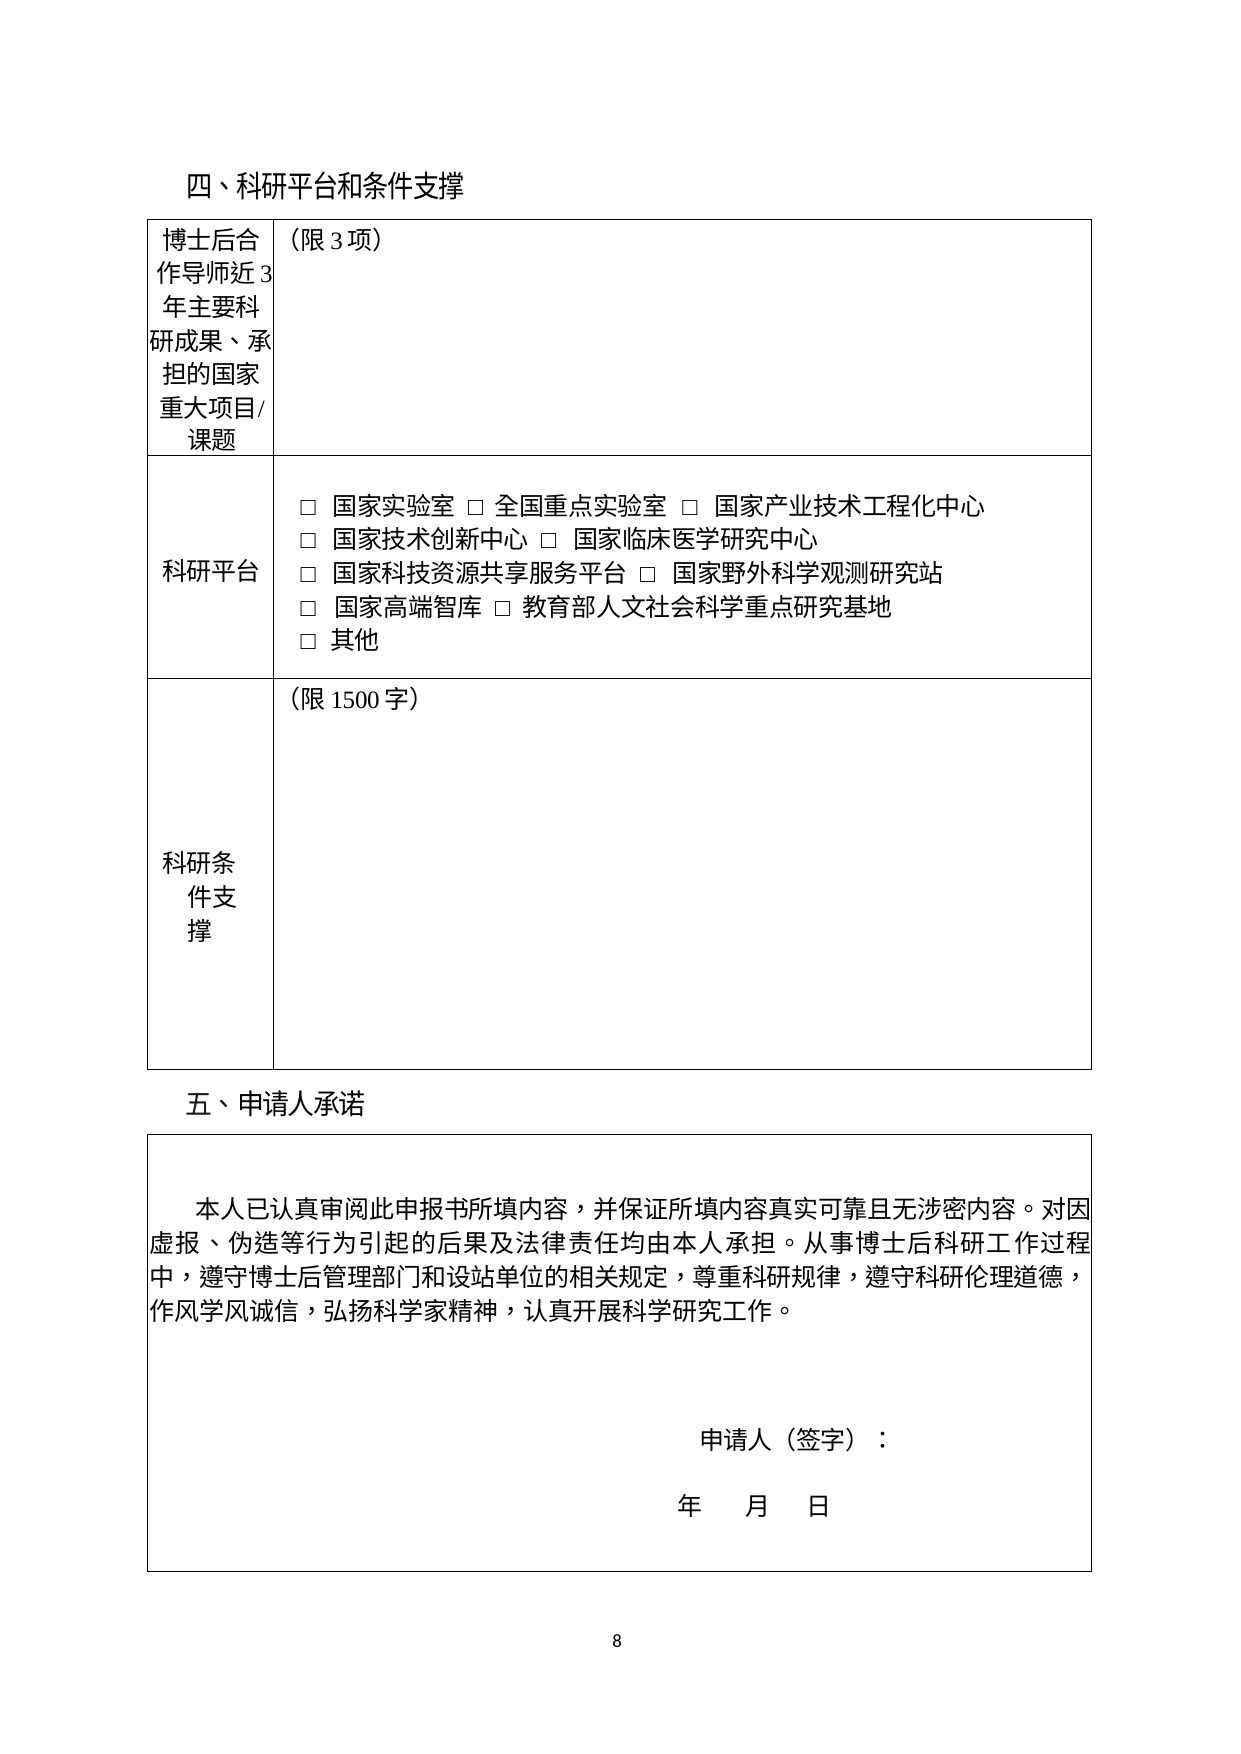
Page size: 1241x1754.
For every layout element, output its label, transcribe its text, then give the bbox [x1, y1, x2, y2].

text 五、申请人承诺 [185, 1088, 1093, 1119]
table_cell 科研条件支撑 [148, 679, 273, 1068]
table_cell 科研平台 [148, 456, 273, 678]
table_header 博士后合 作导师近3 年主要科 研成果、承 担的国家 重大项目/ 课题 [148, 220, 273, 455]
text 四、科研平台和条件支撑 [186, 172, 1093, 203]
table_header 本人已认真审阅此申报书所填内容，并保证所填内容真实可靠且无涉密内容。对因虚报、伪造等行为引起的后果及法律责任均由本人承担。从事博士后科研工作过程中，遵守博士后管理部门和设站单位的相关规定，尊重科研规律，遵守科研伦理道德，作风学风诚信，弘扬科学家精神，认真开展科学研究工作。 申请人（签字）： 年 月 日 [148, 1135, 1091, 1571]
table_cell （限1500字） [274, 679, 1091, 1068]
table_cell □ 国家实验室 □ 全国重点实验室 □ 国家产业技术工程化中心 □ 国家技术创新中心 □ 国家临床医学研究中心 □ 国家科技资源共享服务平台 □ 国家野外科学观测研究站 □ 国家高端智库 □ 教育部人文社会科学重点研究基地 □ 其他 [274, 456, 1091, 678]
table_header （限3项） [274, 220, 1091, 455]
